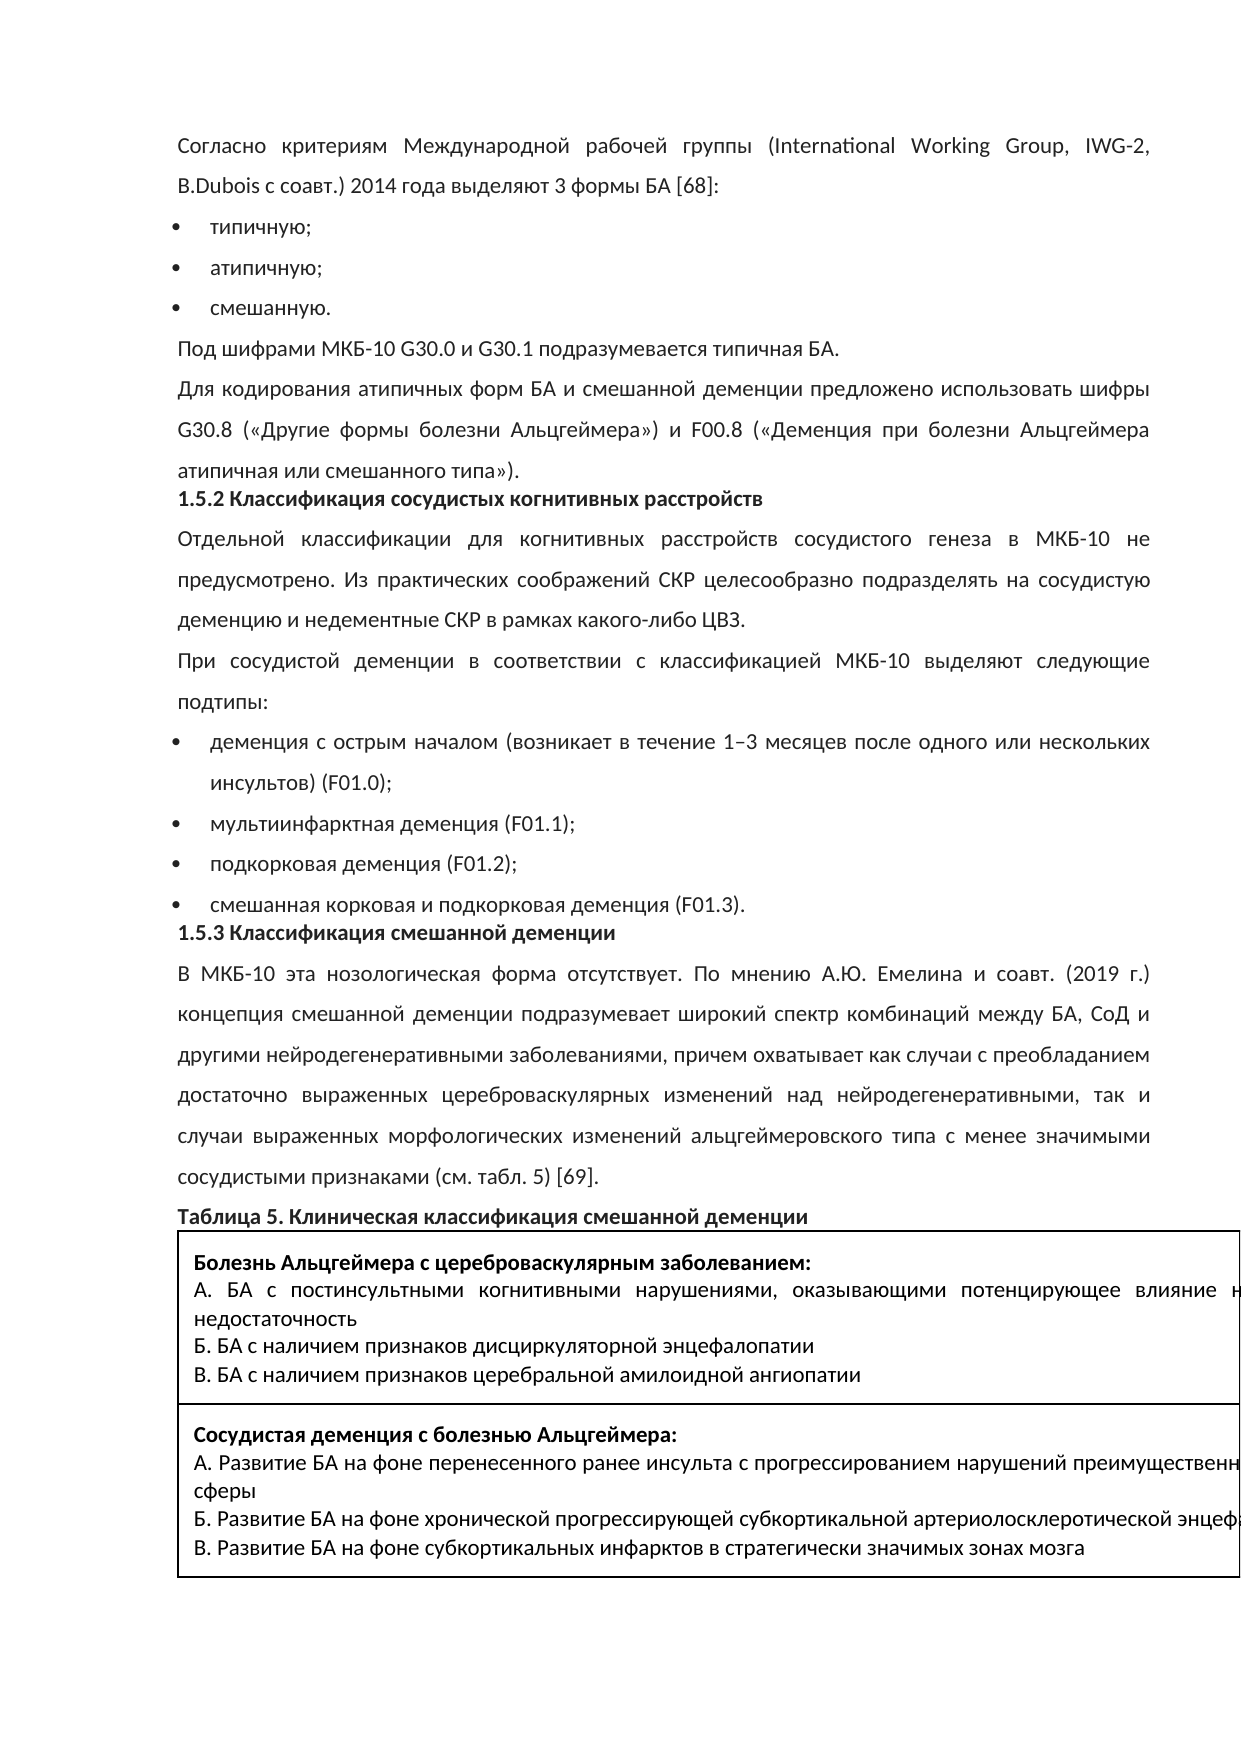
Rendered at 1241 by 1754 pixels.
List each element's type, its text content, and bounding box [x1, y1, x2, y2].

text 1.5.3 Классификация смешанной деменции [177, 918, 1152, 946]
list деменция с острым началом (возникает в течение 1–3 месяцев после одного или нескольких инсультов) (F01.0); [172, 715, 1152, 796]
list подкорковая деменция (F01.2); [172, 837, 1152, 877]
text Отдельной классификации для когнитивных расстройств сосудистого генеза в МКБ-10 не предусмотрено. Из практических соображений СКР целесообразно подразделять на сосудистую деменцию и недементные СКР в рамках какого-либо ЦВЗ. [177, 512, 1152, 634]
text В МКБ-10 эта нозологическая форма отсутствует. По мнению А.Ю. Емелина и соавт. (2019 г.) концепция смешанной деменции подразумевает широкий спектр комбинаций между БА, СоД и другими нейродегенеративными заболеваниями, причем охватывает как случаи с преобладанием достаточно выраженных цереброваскулярных изменений над нейродегенеративными, так и случаи выраженных морфологических изменений альцгеймеровского типа с менее значимыми сосудистыми признаками (см. табл. 5) [69]. [177, 946, 1152, 1190]
text Под шифрами МКБ-10 G30.0 и G30.1 подразумевается типичная БА. [177, 321, 1152, 362]
table_header Болезнь Альцгеймера с цереброваскулярным заболеванием: А. БА с постинсультными когнитивными нарушениями, оказывающими потенцирующее влияние на когнитивную недостаточность Б. БА с наличием признаков дисциркуляторной энцефалопатии В. БА с наличием признаков церебральной амилоидной ангиопатии [179, 1232, 1239, 1403]
list мультиинфарктная деменция (F01.1); [172, 796, 1152, 837]
table_cell Сосудистая деменция с болезнью Альцгеймера: А. Развитие БА на фоне перенесенного ранее инсульта с прогрессированием нарушений преимущественно мнестической сферы Б. Развитие БА на фоне хронической прогрессирующей субкортикальной артериолосклеротической энцефалопатии В. Развитие БА на фоне субкортикальных инфарктов в стратегически значимых зонах мозга [179, 1405, 1239, 1576]
text Для кодирования атипичных форм БА и смешанной деменции предложено использовать шифры G30.8 («Другие формы болезни Альцгеймера») и F00.8 («Деменция при болезни Альцгеймера атипичная или смешанного типа»). [177, 362, 1152, 484]
list смешанная корковая и подкорковая деменция (F01.3). [172, 877, 1152, 918]
text Согласно критериям Международной рабочей группы (International Working Group, IWG-2, B.Dubois с соавт.) 2014 года выделяют 3 формы БА [68]: [177, 118, 1152, 199]
list типичную; [172, 199, 1152, 240]
list атипичную; [172, 240, 1152, 281]
text 1.5.2 Классификация сосудистых когнитивных расстройств [177, 484, 1152, 512]
list смешанную. [172, 281, 1152, 321]
text При сосудистой деменции в соответствии с классификацией МКБ-10 выделяют следующие подтипы: [177, 634, 1152, 715]
text Таблица 5. Клиническая классификация смешанной деменции [177, 1190, 1152, 1230]
